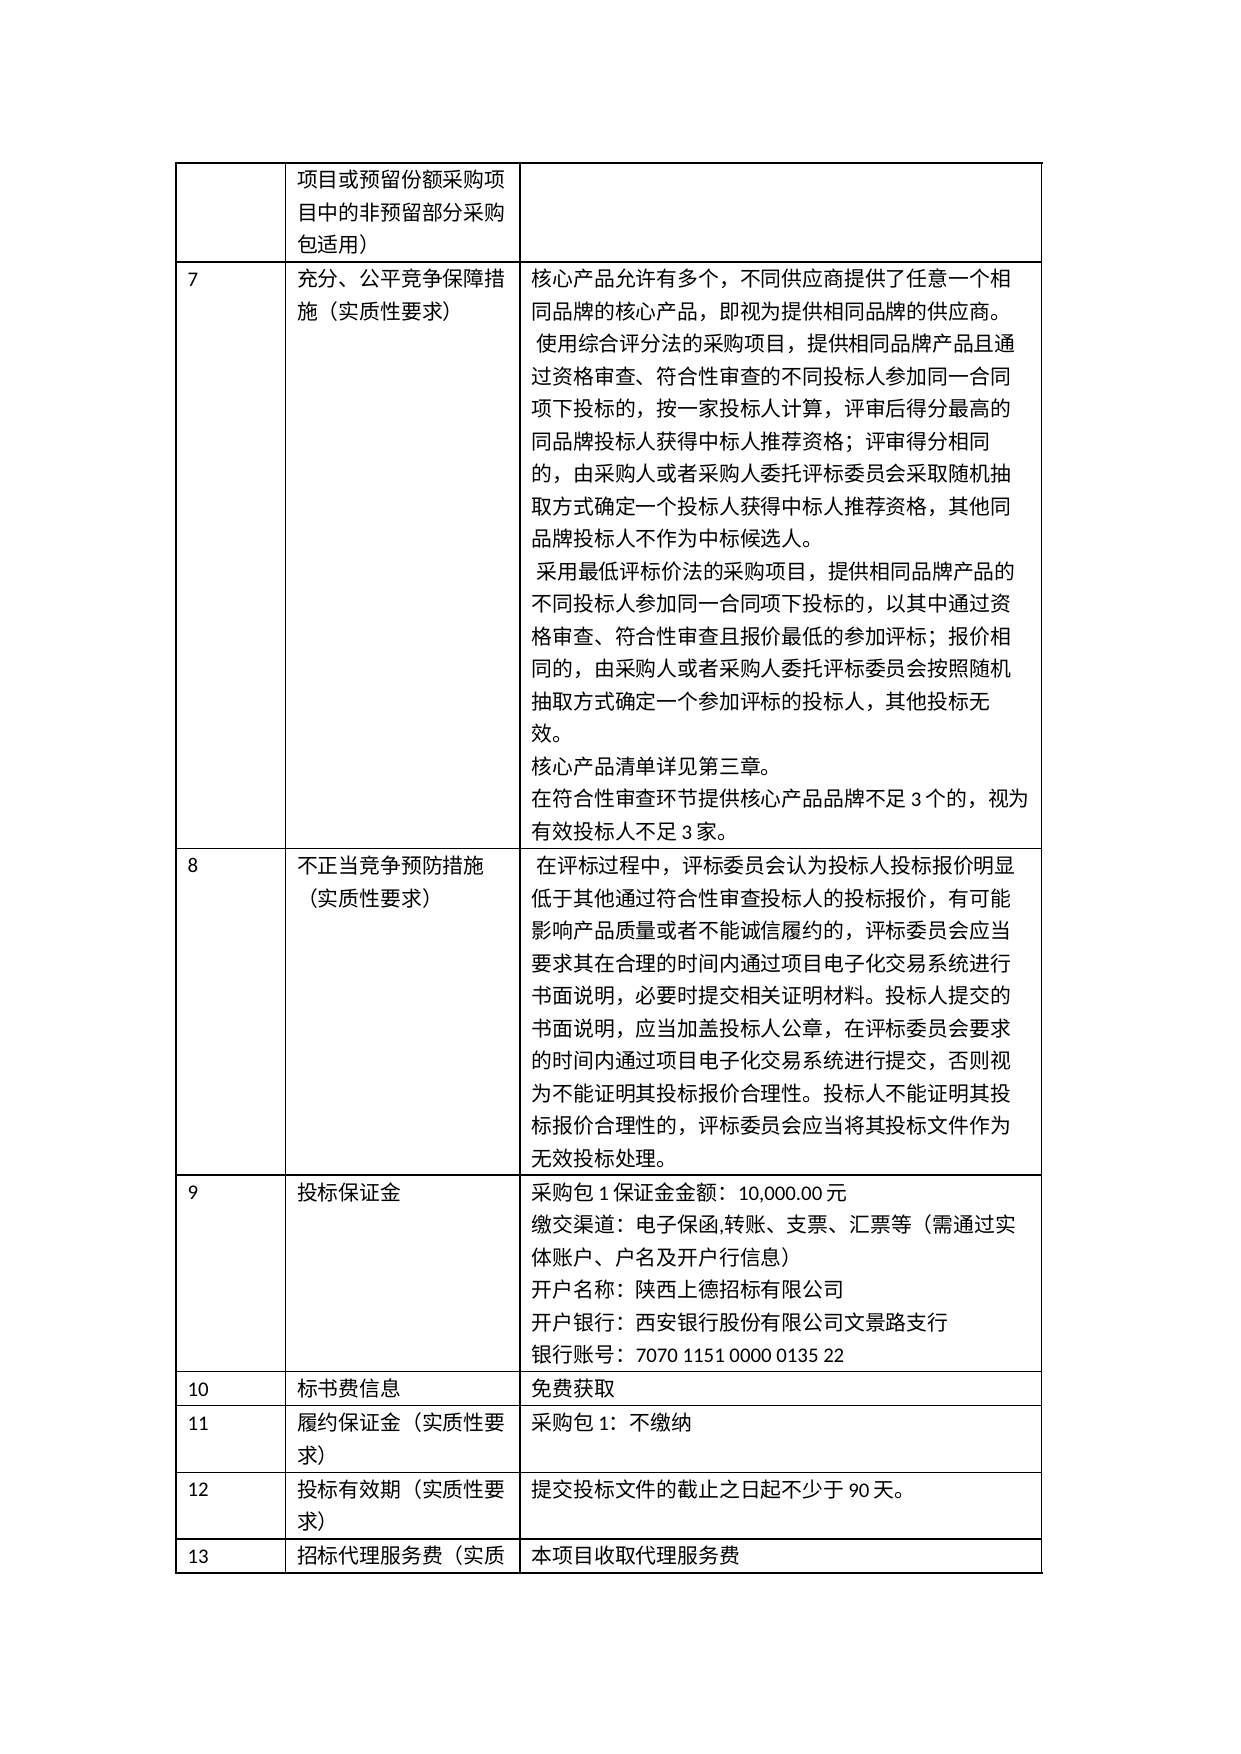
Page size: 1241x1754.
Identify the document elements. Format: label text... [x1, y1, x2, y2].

table_cell 履约保证金（实质性要求） [286, 1406, 519, 1471]
table_cell 提交投标文件的截止之日起不少于90天。 [521, 1473, 1041, 1538]
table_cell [521, 1540, 1041, 1572]
table_cell 采购包1保证金金额：10,000.00元 缴交渠道：电子保函,转账、支票、汇票等（需通过实体账户、户名及开户行信息） 开户名称：陕西上德招标有限公司 开户银行：西安银行股份有限公司文景路支行 银行账号：7070 1151 0000 0135 22 [521, 1176, 1041, 1371]
table_cell 投标保证金 [286, 1176, 519, 1371]
table_cell 13 [177, 1540, 285, 1572]
table_cell 投标有效期（实质性要求） [286, 1473, 519, 1538]
table_cell 不正当竞争预防措施（实质性要求） [286, 849, 519, 1174]
table_cell 核心产品允许有多个，不同供应商提供了任意一个相同品牌的核心产品，即视为提供相同品牌的供应商。 使用综合评分法的采购项目，提供相同品牌产品且通过资格审查、符合性审查的不同投标人参加同一合同项下投标的，按一家投标人计算，评审后得分最高的同品牌投标人获得中标人推荐资格；评审得分相同的，由采购人或者采购人委托评标委员会采取随机抽取方式确定一个投标人获得中标人推荐资格，其他同品牌投标人不作为中标候选人。 采用最低评标价法的采购项目，提供相同品牌产品的不同投标人参加同一合同项下投标的，以其中通过资格审查、符合性审查且报价最低的参加评标；报价相同的，由采购人或者采购人委托评标委员会按照随机抽取方式确定一个参加评标的投标人，其他投标无效。 核心产品清单详见第三章。 在符合性审查环节提供核心产品品牌不足3个的，视为有效投标人不足3家。 [521, 263, 1041, 848]
table_cell 免费获取 [521, 1372, 1041, 1405]
table_cell 8 [177, 849, 285, 1174]
table_cell 9 [177, 1176, 285, 1371]
table_cell 11 [177, 1406, 285, 1471]
table_cell 标书费信息 [286, 1372, 519, 1405]
table_cell 7 [177, 263, 285, 848]
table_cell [286, 164, 519, 261]
table_cell 在评标过程中，评标委员会认为投标人投标报价明显低于其他通过符合性审查投标人的投标报价，有可能影响产品质量或者不能诚信履约的，评标委员会应当要求其在合理的时间内通过项目电子化交易系统进行书面说明，必要时提交相关证明材料。投标人提交的书面说明，应当加盖投标人公章，在评标委员会要求的时间内通过项目电子化交易系统进行提交，否则视为不能证明其投标报价合理性。投标人不能证明其投标报价合理性的，评标委员会应当将其投标文件作为无效投标处理。 [521, 849, 1041, 1174]
table_cell 采购包1：不缴纳 [521, 1406, 1041, 1471]
table_cell 10 [177, 1372, 285, 1405]
table_cell 招标代理服务费（实质性要求） [286, 1540, 519, 1572]
table_cell 12 [177, 1473, 285, 1538]
table_cell 充分、公平竞争保障措施（实质性要求） [286, 263, 519, 848]
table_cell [521, 164, 1041, 261]
table_cell 6 [177, 164, 285, 261]
